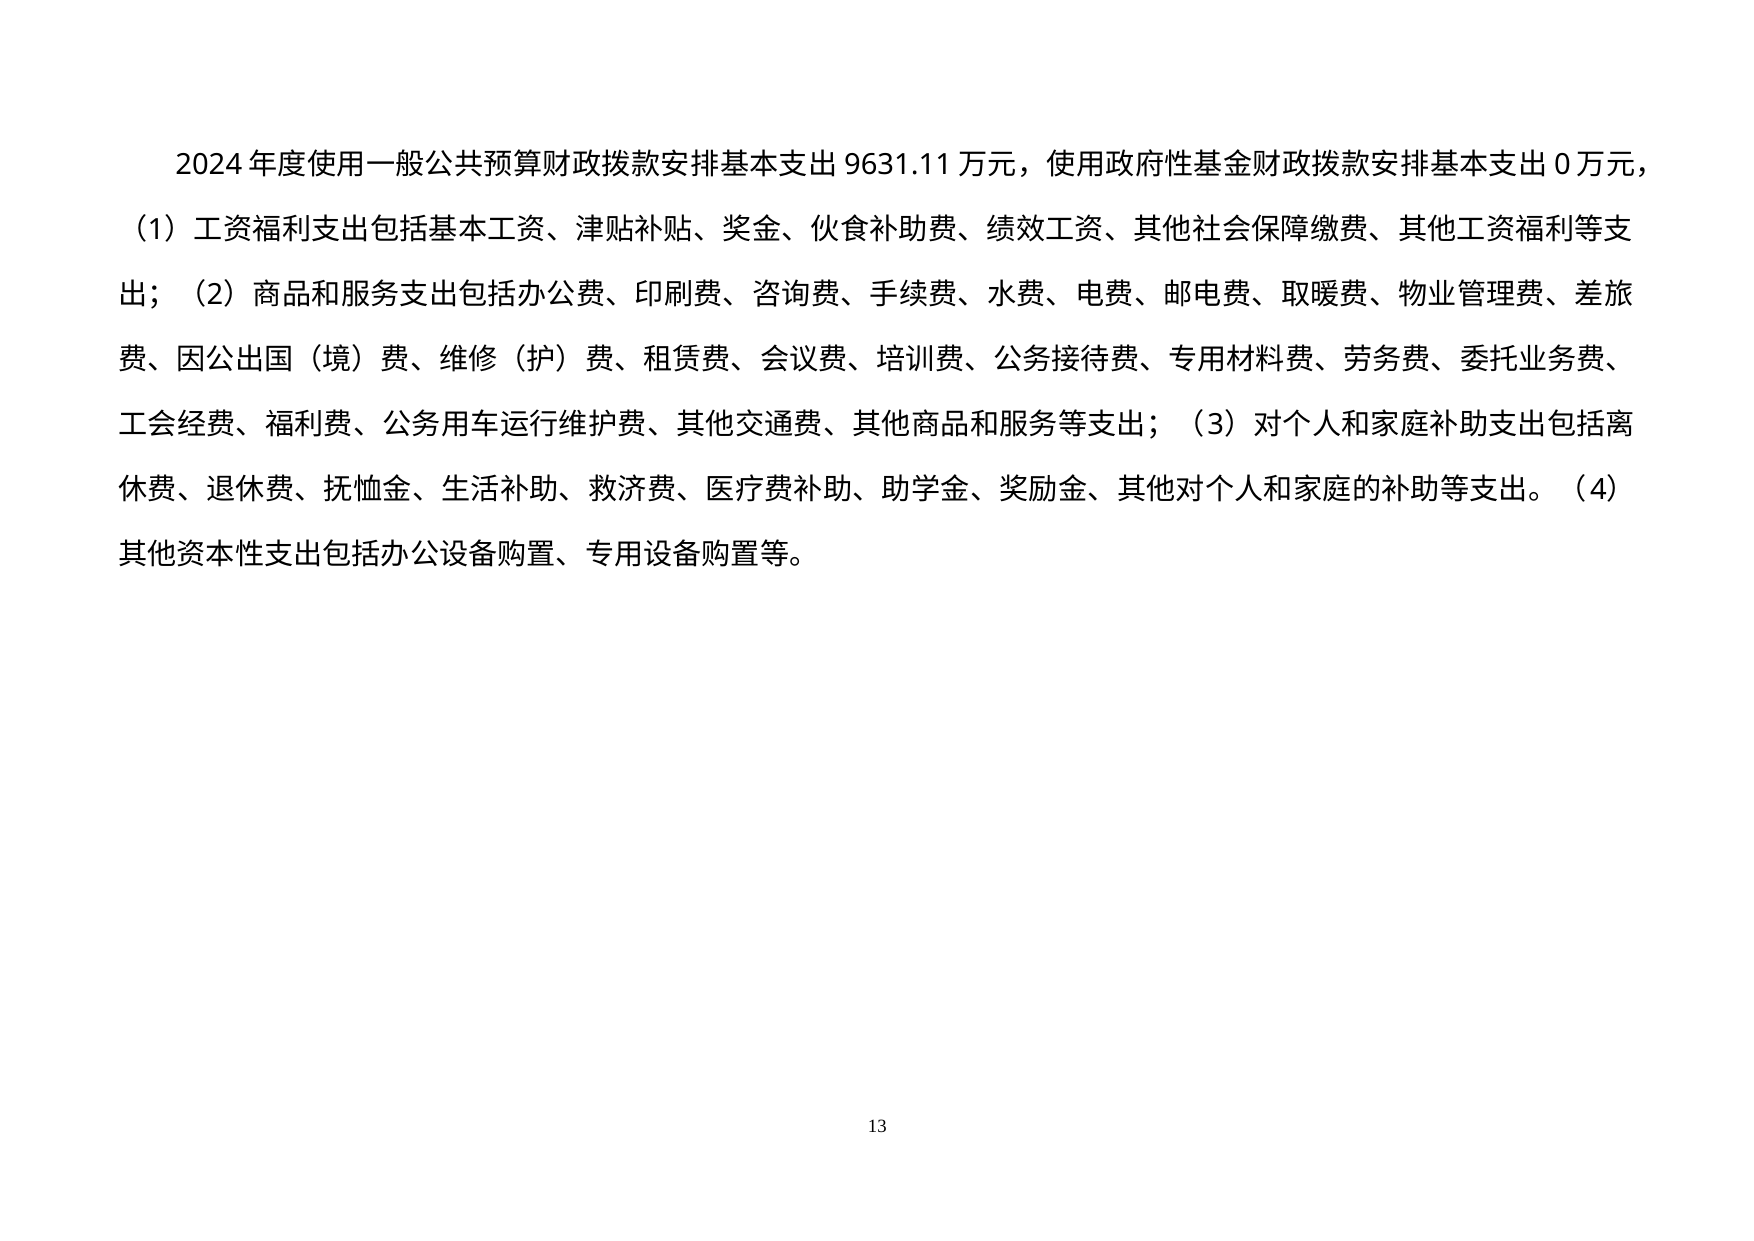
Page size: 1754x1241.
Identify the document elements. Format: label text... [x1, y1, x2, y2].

text 2024年度使用一般公共预算财政拨款安排基本支出9631.11万元，使用政府性基金财政拨款安排基本支出0万元，（1）工资福利支出包括基本工资、津贴补贴、奖金、伙食补助费、绩效工资、其他社会保障缴费、其他工资福利等支出；（2）商品和服务支出包括办公费、印刷费、咨询费、手续费、水费、电费、邮电费、取暖费、物业管理费、差旅费、因公出国（境）费、维修（护）费、租赁费、会议费、培训费、公务接待费、专用材料费、劳务费、委托业务费、工会经费、福利费、公务用车运行维护费、其他交通费、其他商品和服务等支出；（3）对个人和家庭补助支出包括离休费、退休费、抚恤金、生活补助、救济费、医疗费补助、助学金、奖励金、其他对个人和家庭的补助等支出。（4）其他资本性支出包括办公设备购置、专用设备购置等。 [118, 129, 1636, 584]
